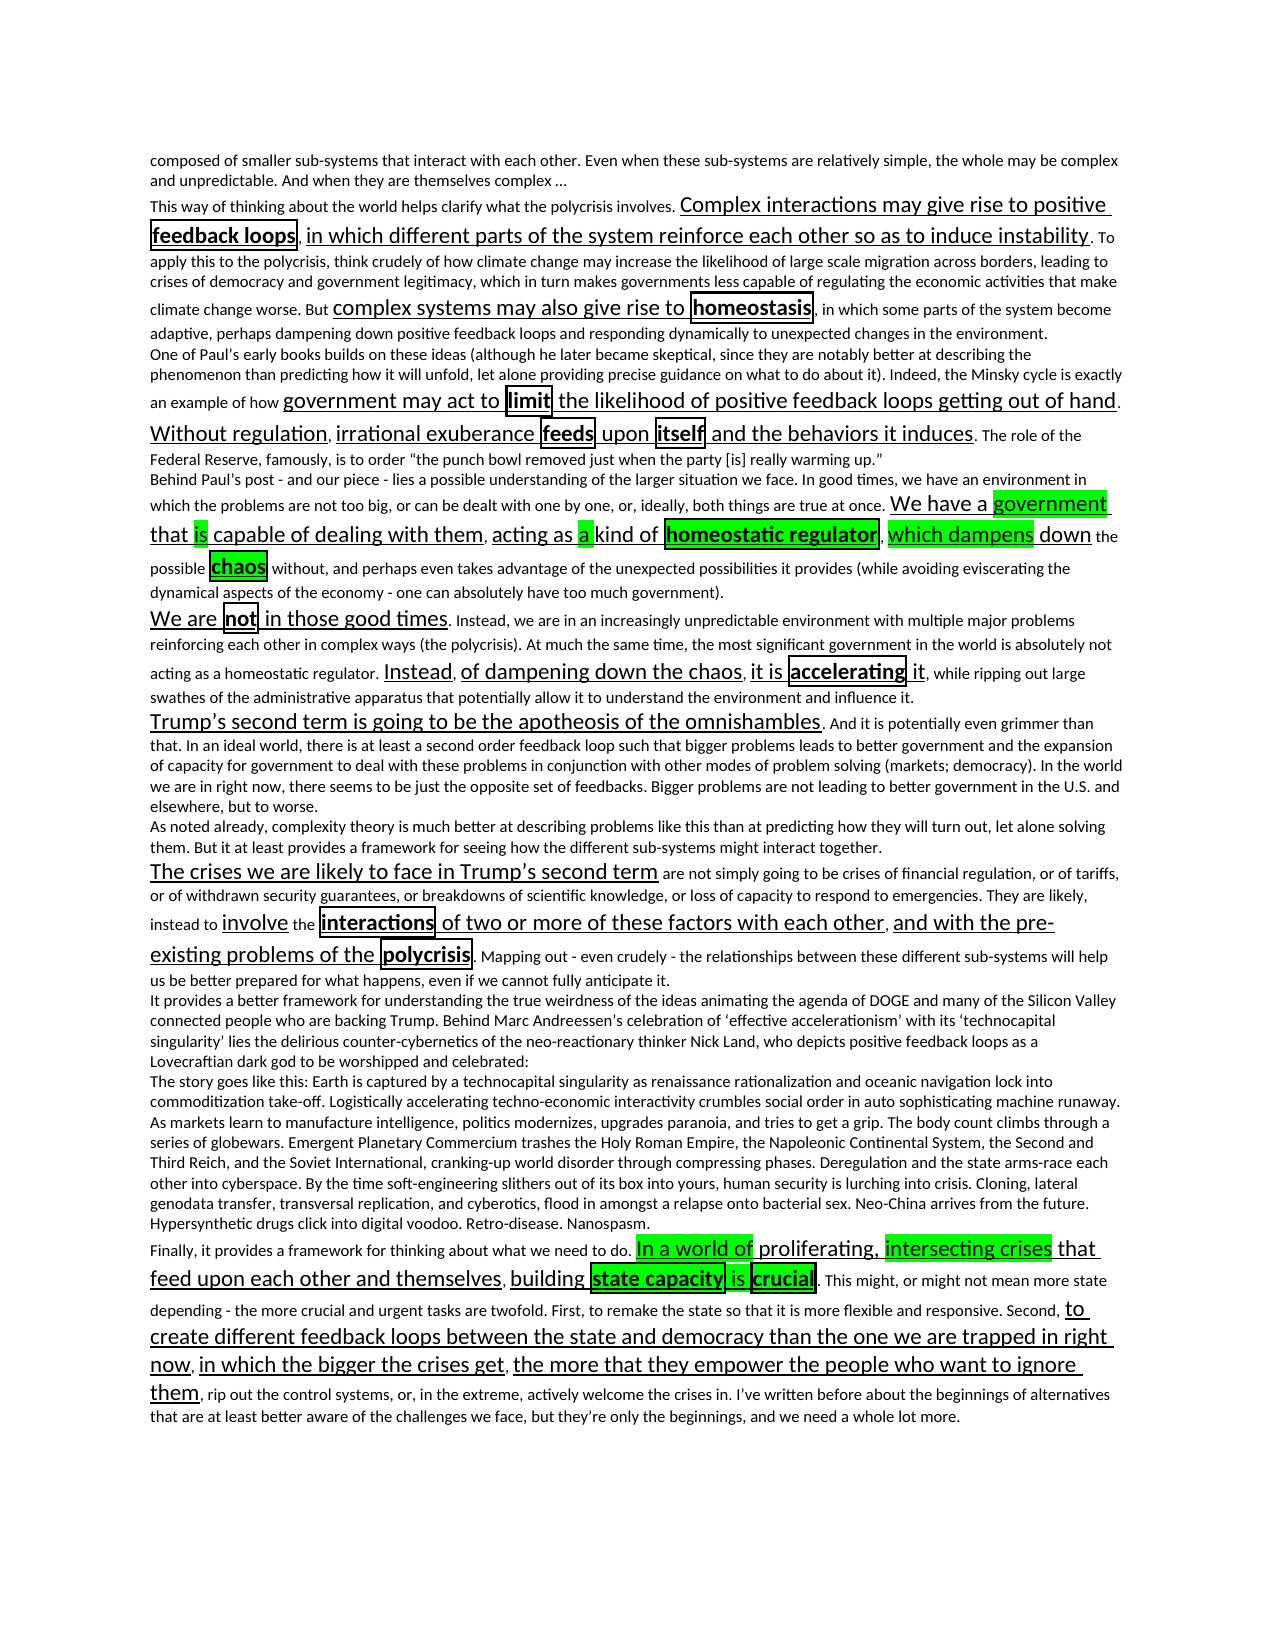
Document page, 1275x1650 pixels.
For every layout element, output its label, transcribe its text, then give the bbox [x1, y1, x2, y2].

text As noted already, complexity theory is much better at describing problems like this than at predicting how they will turn out, let alone solving them. But it at least provides a framework for seeing how the different sub-systems might interact together. [150, 817, 1125, 857]
text This way of thinking about the world helps clarify what the polycrisis involves. Complex interactions may give rise to positive feedback loops, in which different parts of the system reinforce each other so as to induce instability. To apply this to the polycrisis, think crudely of how climate change may increase the likelihood of large scale migration across borders, leading to crises of democracy and government legitimacy, which in turn makes governments less capable of regulating the economic activities that make climate change worse. But complex systems may also give rise to homeostasis, in which some parts of the system become adaptive, perhaps dampening down positive feedback loops and responding dynamically to unexpected changes in the environment. [150, 191, 1125, 344]
text The crises we are likely to face in Trump’s second term are not simply going to be crises of financial regulation, or of tariffs, or of withdrawn security guarantees, or breakdowns of scientific knowledge, or loss of capacity to respond to emergencies. They are likely, instead to involve the interactions of two or more of these factors with each other, and with the pre-existing problems of the polycrisis. Mapping out - even crudely - the relationships between these different sub-systems will help us be better prepared for what happens, even if we cannot fully anticipate it. [150, 857, 1125, 990]
text The story goes like this: Earth is captured by a technocapital singularity as renaissance rationalization and oceanic navigation lock into commoditization take-off. Logistically accelerating techno-economic interactivity crumbles social order in auto sophisticating machine runaway. As markets learn to manufacture intelligence, politics modernizes, upgrades paranoia, and tries to get a grip. The body count climbs through a series of globewars. Emergent Planetary Commercium trashes the Holy Roman Empire, the Napoleonic Continental System, the Second and Third Reich, and the Soviet International, cranking-up world disorder through compressing phases. Deregulation and the state arms-race each other into cyberspace. By the time soft-engineering slithers out of its box into yours, human security is lurching into crisis. Cloning, lateral genodata transfer, transversal replication, and cyberotics, flood in amongst a relapse onto bacterial sex. Neo-China arrives from the future. Hypersynthetic drugs click into digital voodoo. Retro-disease. Nanospasm. [150, 1071, 1125, 1234]
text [150, 150, 1125, 191]
text Finally, it provides a framework for thinking about what we need to do. In a world of proliferating, intersecting crises that feed upon each other and themselves, building state capacity is crucial. This might, or might not mean more state depending - the more crucial and urgent tasks are twofold. First, to remake the state so that it is more flexible and responsive. Second, to create different feedback loops between the state and democracy than the one we are trapped in right now, in which the bigger the crises get, the more that they empower the people who want to ignore them, rip out the control systems, or, in the extreme, actively welcome the crises in. I’ve written before about the beginnings of alternatives that are at least better aware of the challenges we face, but they’re only the beginnings, and we need a whole lot more. [150, 1234, 1125, 1427]
text Trump’s second term is going to be the apotheosis of the omnishambles. And it is potentially even grimmer than that. In an ideal world, there is at least a second order feedback loop such that bigger problems leads to better government and the expansion of capacity for government to deal with these problems in conjunction with other modes of problem solving (markets; democracy). In the world we are in right now, there seems to be just the opposite set of feedbacks. Bigger problems are not leading to better government in the U.S. and elsewhere, but to worse. [150, 707, 1125, 817]
text We are not in those good times. Instead, we are in an increasingly unpredictable environment with multiple major problems reinforcing each other in complex ways (the polycrisis). At much the same time, the most significant government in the world is absolutely not acting as a homeostatic regulator. Instead, of dampening down the chaos, it is accelerating it, while ripping out large swathes of the administrative apparatus that potentially allow it to understand the environment and influence it. [150, 602, 1125, 707]
text One of Paul’s early books builds on these ideas (although he later became skeptical, since they are notably better at describing the phenomenon than predicting how it will unfold, let alone providing precise guidance on what to do about it). Indeed, the Minsky cycle is exactly an example of how government may act to limit the likelihood of positive feedback loops getting out of hand. Without regulation, irrational exuberance feeds upon itself and the behaviors it induces. The role of the Federal Reserve, famously, is to order “the punch bowl removed just when the party [is] really warming up.” [150, 344, 1125, 469]
text It provides a better framework for understanding the true weirdness of the ideas animating the agenda of DOGE and many of the Silicon Valley connected people who are backing Trump. Behind Marc Andreessen’s celebration of ‘effective accelerationism’ with its ‘technocapital singularity’ lies the delirious counter-cybernetics of the neo-reactionary thinker Nick Land, who depicts positive feedback loops as a Lovecraftian dark god to be worshipped and celebrated: [150, 990, 1125, 1071]
text Behind Paul’s post - and our piece - lies a possible understanding of the larger situation we face. In good times, we have an environment in which the problems are not too big, or can be dealt with one by one, or, ideally, both things are true at once. We have a government that is capable of dealing with them, acting as a kind of homeostatic regulator, which dampens down the possible chaos without, and perhaps even takes advantage of the unexpected possibilities it provides (while avoiding eviscerating the dynamical aspects of the economy - one can absolutely have too much government). [150, 469, 1125, 602]
